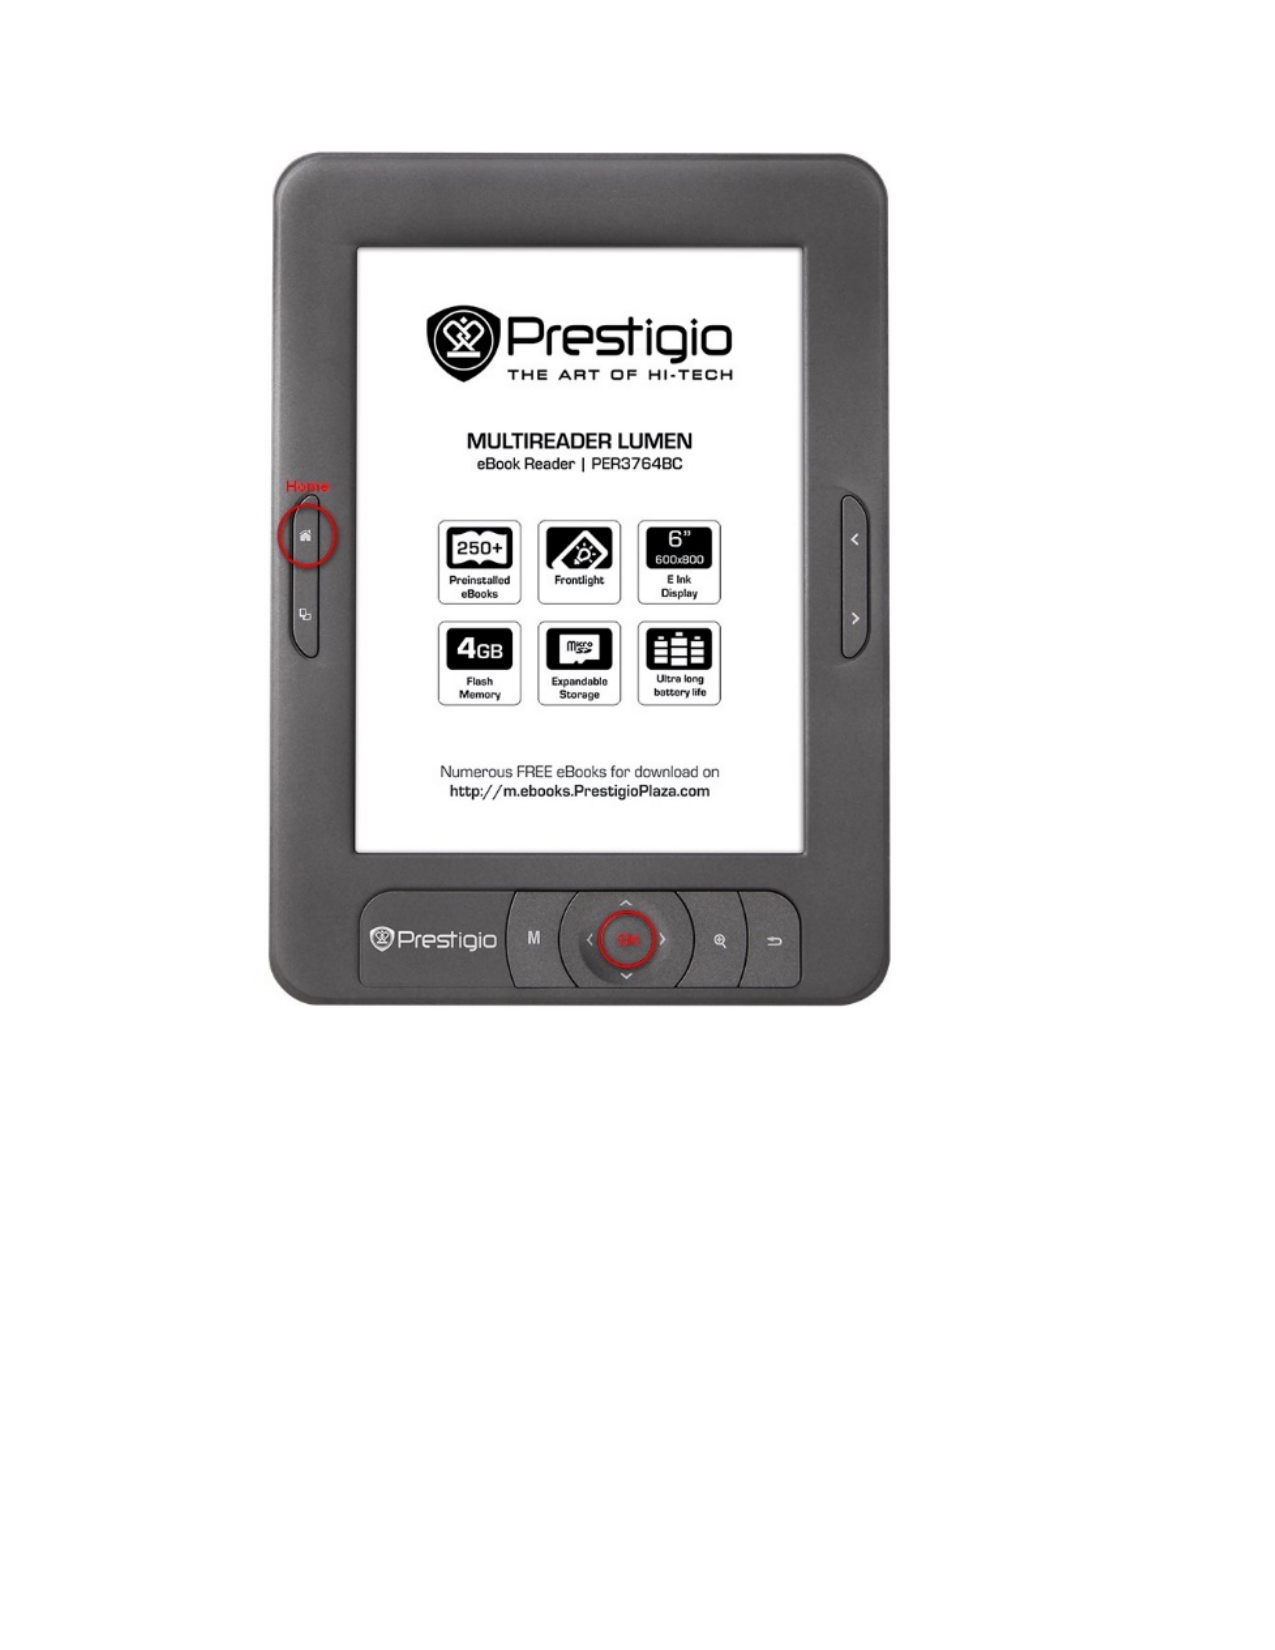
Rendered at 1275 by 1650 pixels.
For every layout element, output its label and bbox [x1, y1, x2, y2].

picture [150, 150, 1011, 1011]
